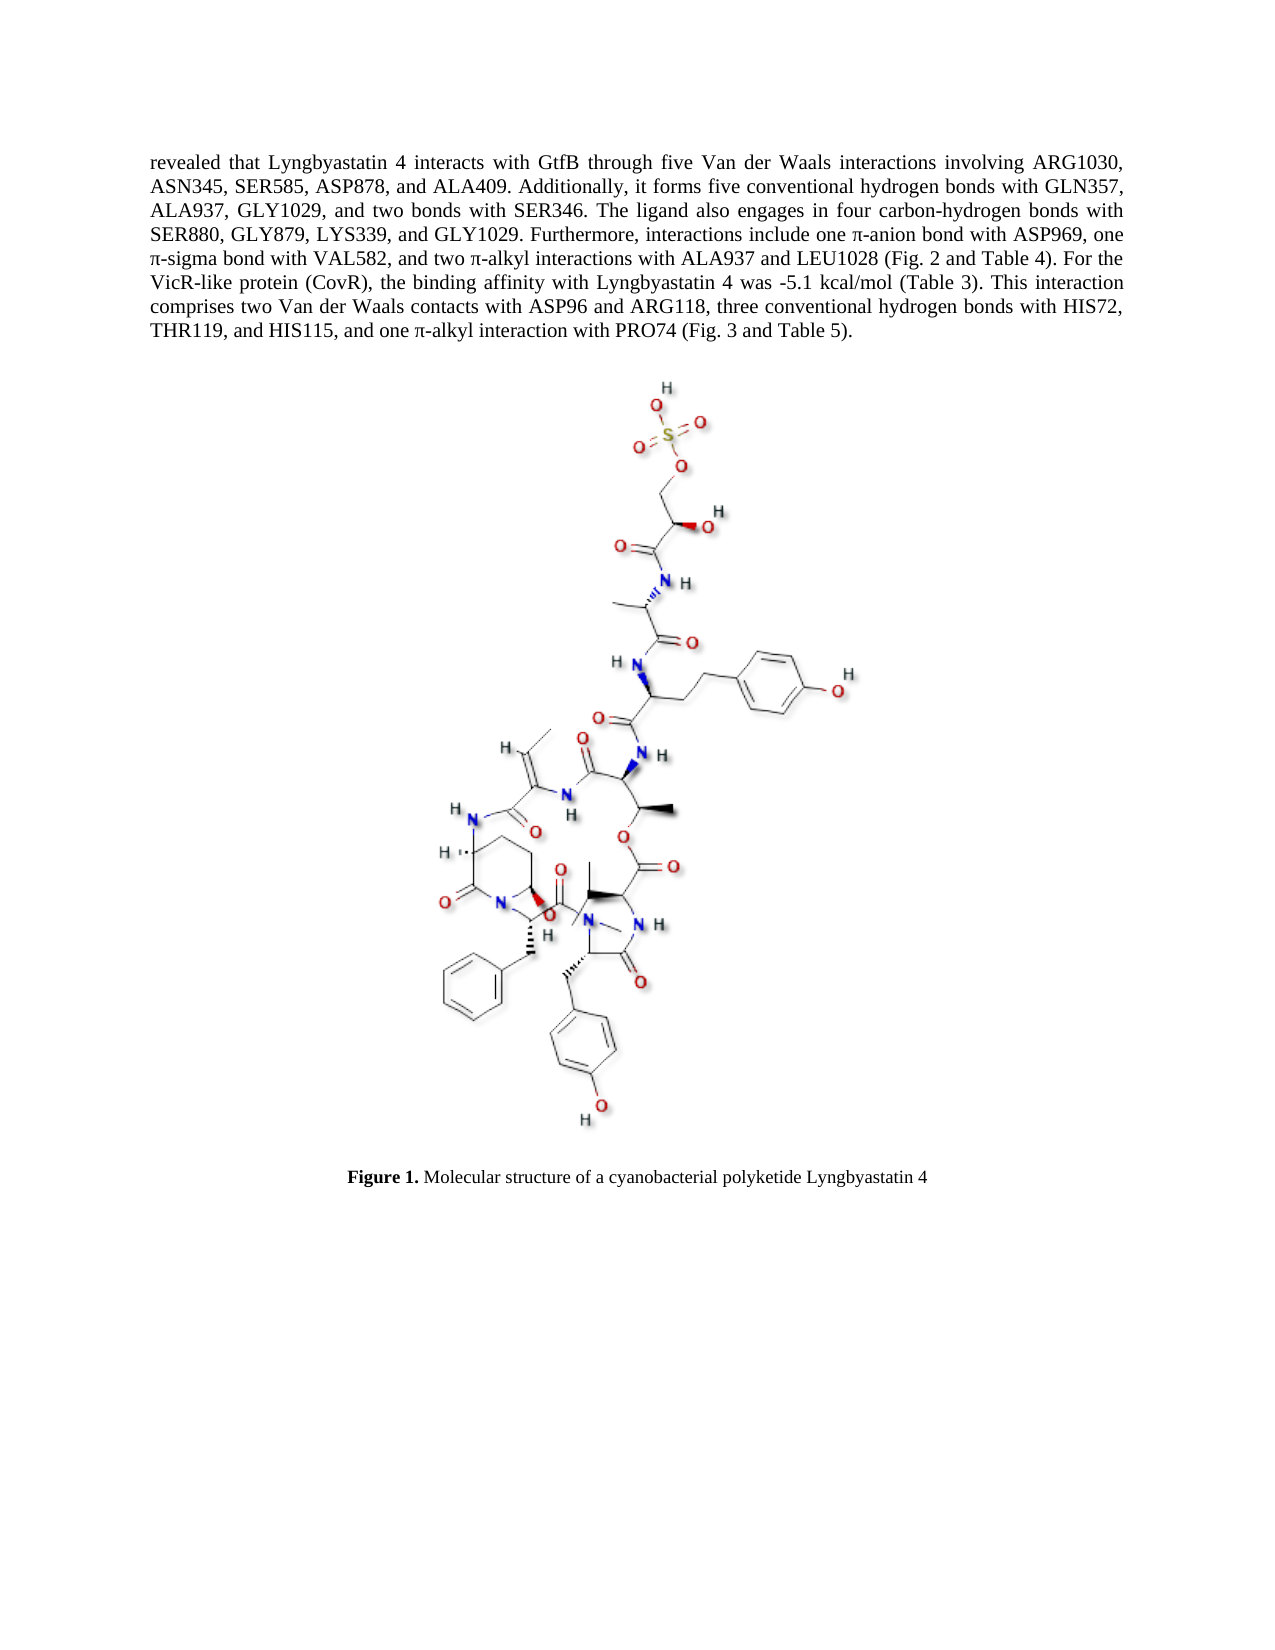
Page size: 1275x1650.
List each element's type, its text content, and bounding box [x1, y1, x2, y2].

picture [246, 363, 1029, 1145]
text Figure 1. Molecular structure of a cyanobacterial polyketide Lyngbyastatin 4 [150, 1166, 1125, 1187]
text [150, 150, 1125, 342]
